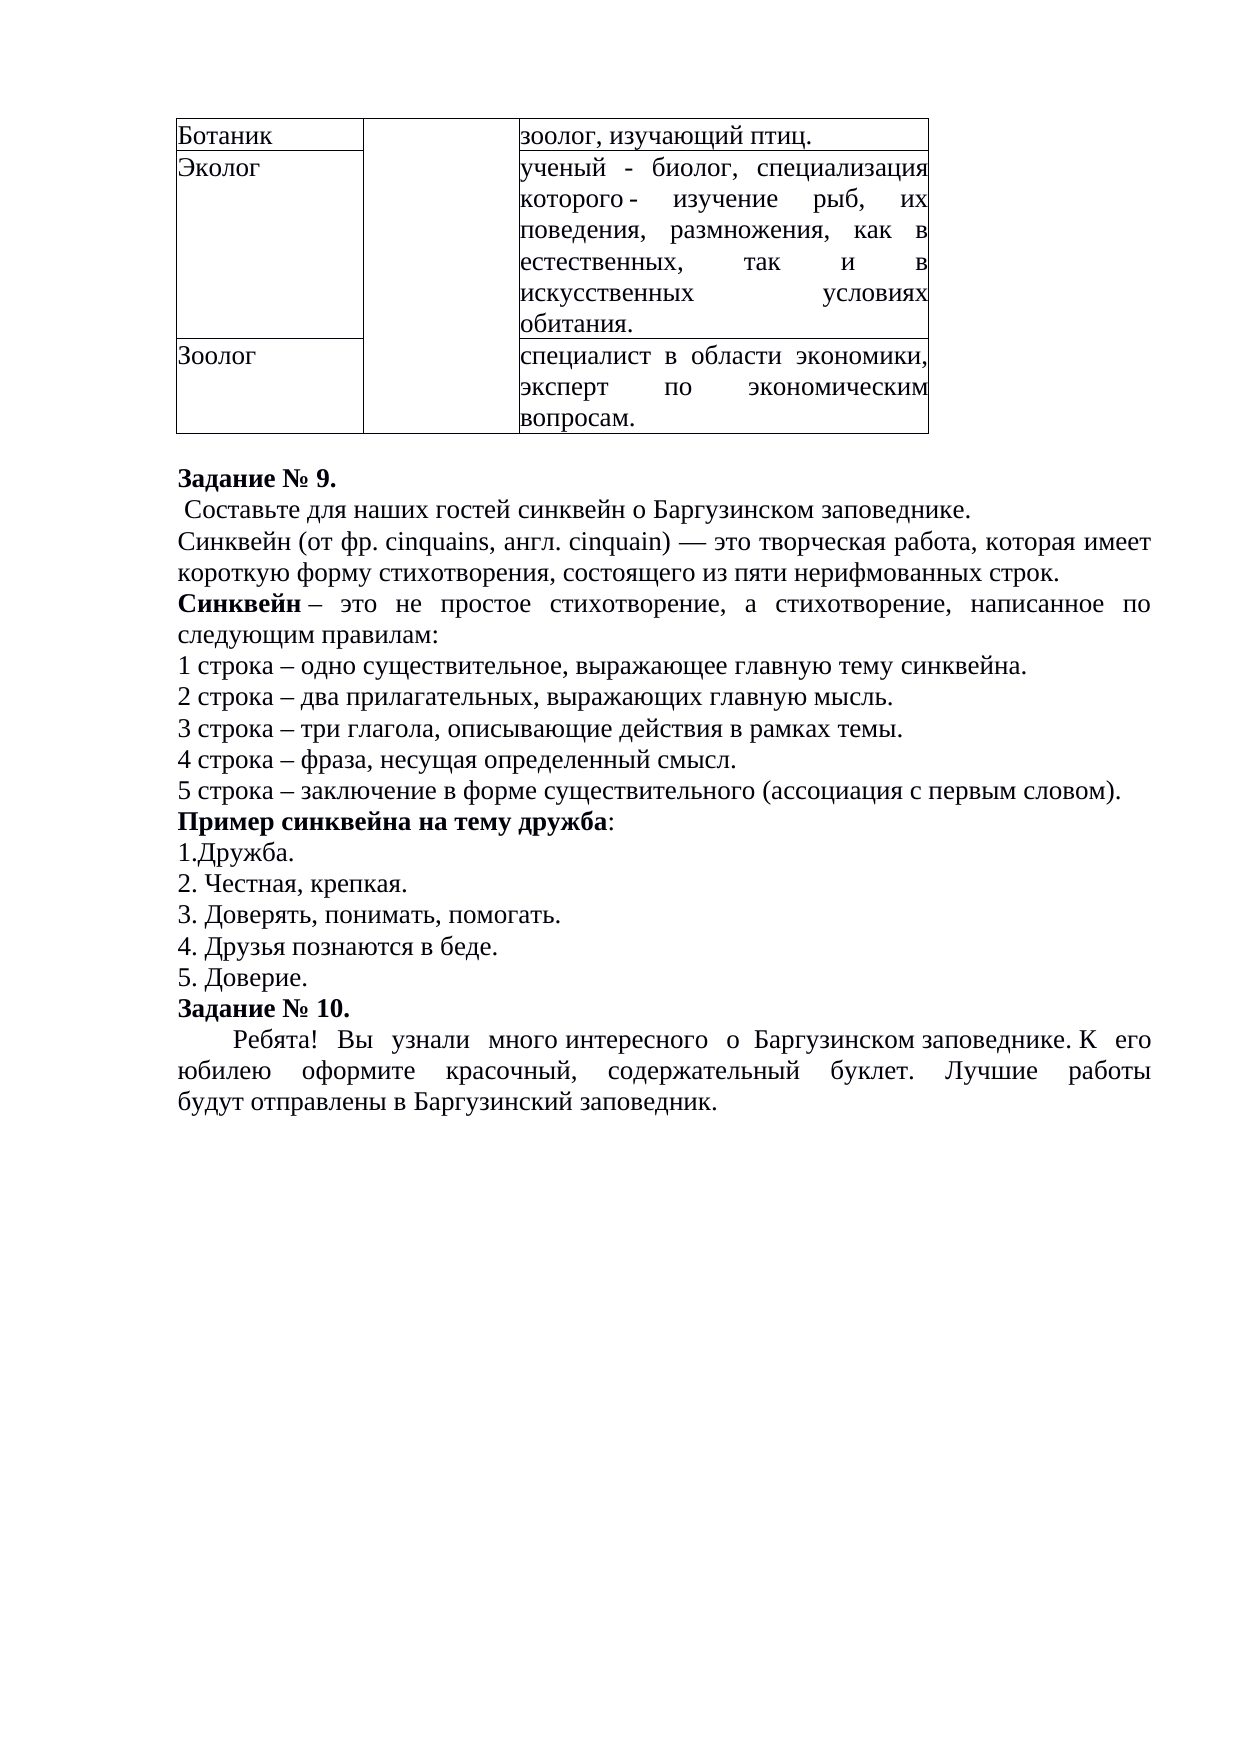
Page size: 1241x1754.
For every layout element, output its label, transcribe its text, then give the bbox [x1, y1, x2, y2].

text 5. Доверие. [177, 961, 1152, 992]
text 4. Друзья познаются в беде. [177, 930, 1152, 961]
table_cell зоолог, изучающий птиц. [520, 119, 928, 150]
table_cell Ботаник [177, 119, 363, 150]
text 5 строка – заключение в форме существительного (ассоциация с первым словом). [177, 774, 1152, 805]
text Пример синквейна на тему дружба: [177, 805, 1152, 836]
text Задание № 10. [177, 992, 1152, 1023]
text 1 строка – одно существительное, выражающее главную тему cинквейна. [177, 649, 1152, 681]
text Задание № 9. [177, 462, 1152, 494]
text Синквейн – это не простое стихотворение, а стихотворение, написанное по следующим правилам: [177, 587, 1152, 649]
text 2 строка – два прилагательных, выражающих главную мысль. [177, 681, 1152, 712]
text Ребята! Вы узнали много интересного о Баргузинском заповеднике. К его юбилею оформите красочный, содержательный буклет. Лучшие работы будут отправлены в Баргузинский заповедник. [177, 1023, 1152, 1117]
table_cell Зоолог [177, 339, 363, 433]
text 2. Честная, крепкая. [177, 867, 1152, 898]
text 3 строка – три глагола, описывающие действия в рамках темы. [177, 712, 1152, 743]
table_cell специалист в области экономики, эксперт по экономическим вопросам. [520, 339, 928, 433]
text 3. Доверять, понимать, помогать. [177, 898, 1152, 930]
text Синквейн (от фр. cinquains, англ. cinquain) — это творческая работа, которая имеет короткую форму стихотворения, состоящего из пяти нерифмованных строк. [177, 525, 1152, 587]
table_cell ученый - биолог, специализация которого - изучение рыб, их поведения, размножения, как в естественных, так и в искусственных условиях обитания. [520, 151, 928, 338]
table_cell Эколог [177, 151, 363, 338]
text 4 строка – фраза, несущая определенный смысл. [177, 743, 1152, 774]
text Составьте для наших гостей синквейн о Баргузинском заповеднике. [177, 494, 1152, 525]
text 1.Дружба. [177, 836, 1152, 867]
